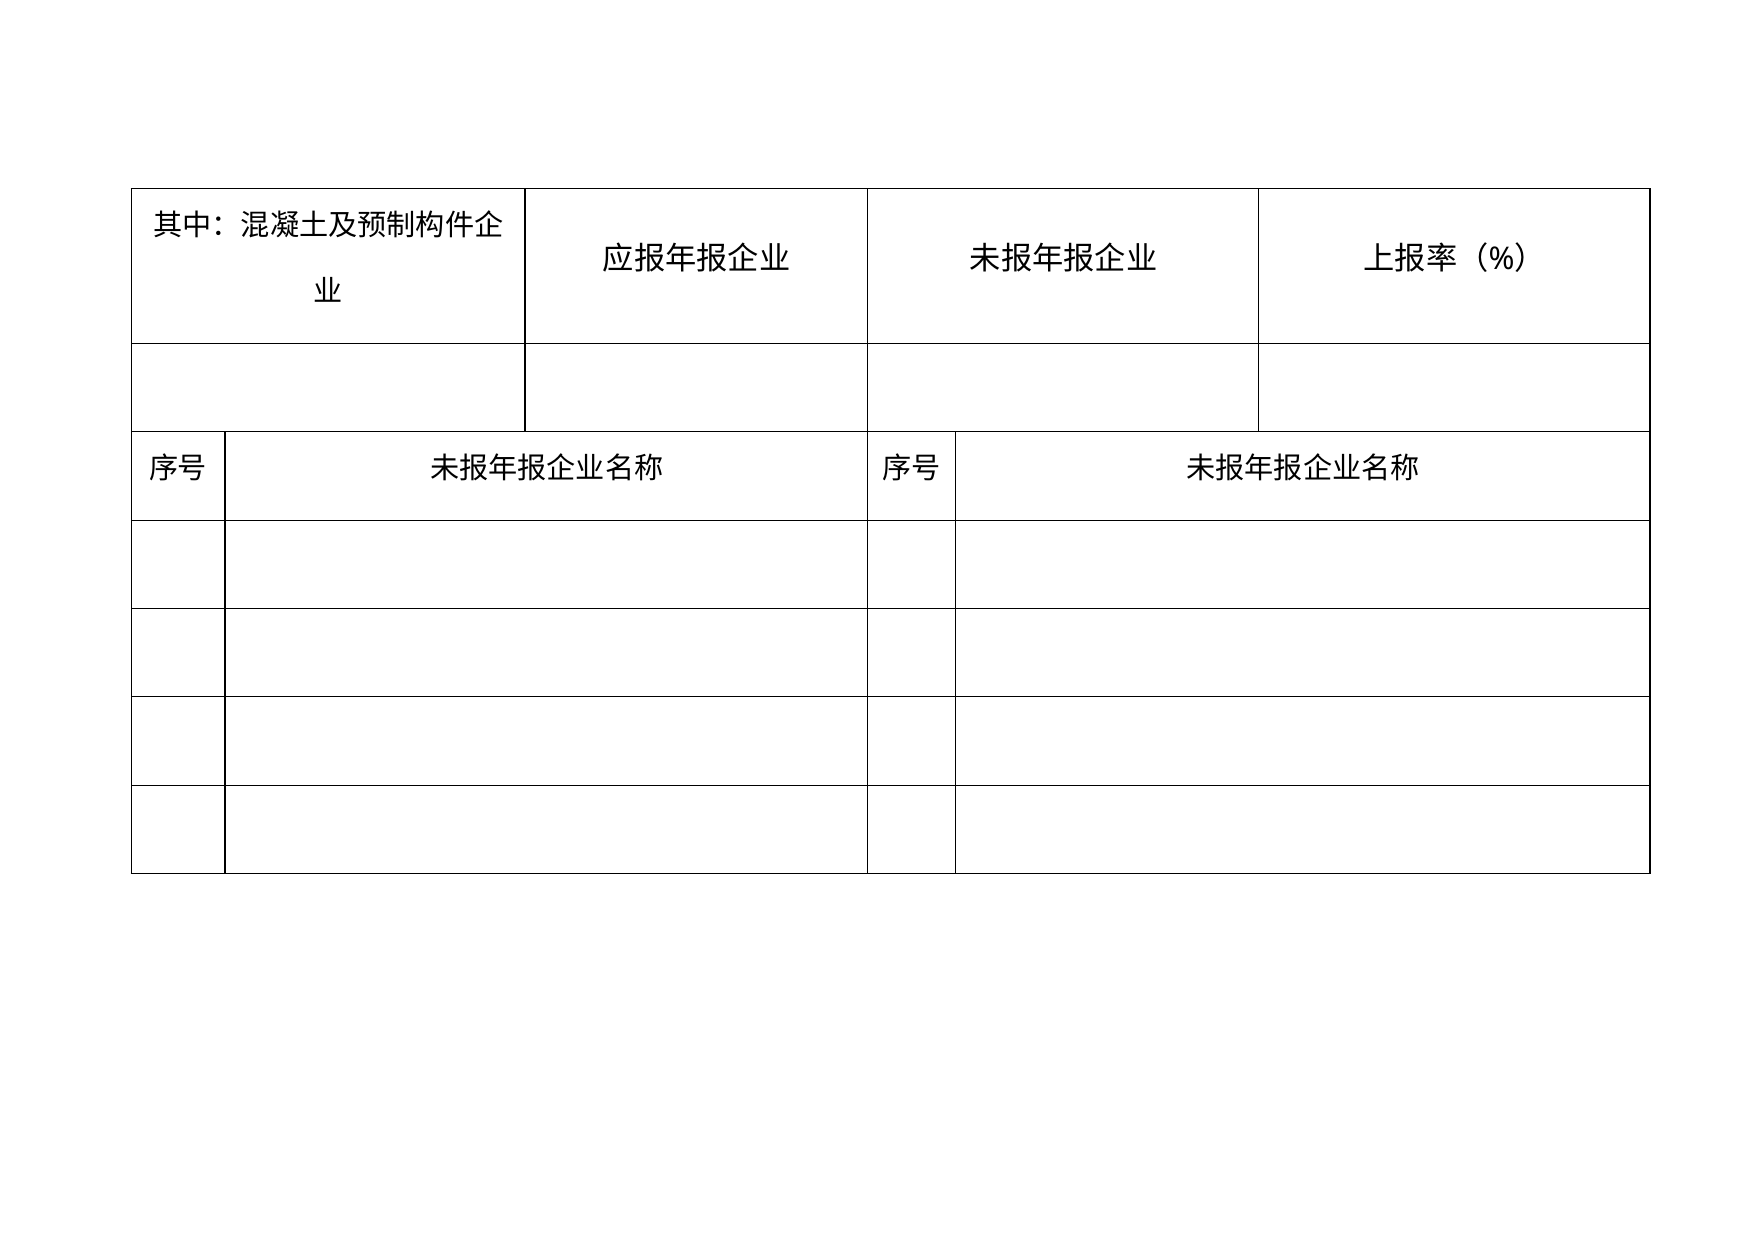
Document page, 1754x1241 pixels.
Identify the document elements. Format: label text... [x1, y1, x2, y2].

table_cell [868, 521, 955, 608]
table_cell [132, 344, 524, 431]
table_cell [226, 697, 867, 784]
table_cell 其中：混凝土及预制构件企业 [132, 189, 524, 343]
table_cell [956, 609, 1649, 696]
table_cell 未报年报企业 [868, 189, 1258, 343]
table_cell [226, 786, 867, 873]
table_cell [868, 786, 955, 873]
table_cell 未报年报企业名称 [956, 432, 1649, 519]
table_cell [226, 521, 867, 608]
table_cell [956, 521, 1649, 608]
table_cell [132, 521, 224, 608]
table_cell [868, 344, 1258, 431]
table_cell [526, 344, 867, 431]
table_cell [956, 786, 1649, 873]
table_cell [1259, 344, 1649, 431]
table_cell [226, 609, 867, 696]
table_cell [132, 786, 224, 873]
table_cell 未报年报企业名称 [226, 432, 867, 519]
table_cell 上报率（%） [1259, 189, 1649, 343]
table_cell [132, 697, 224, 784]
table_cell 序号 [132, 432, 224, 519]
table_cell [956, 697, 1649, 784]
table_cell 序号 [868, 432, 955, 519]
table_cell [868, 609, 955, 696]
table_cell [868, 697, 955, 784]
table_cell [132, 609, 224, 696]
table_cell 应报年报企业 [526, 189, 867, 343]
